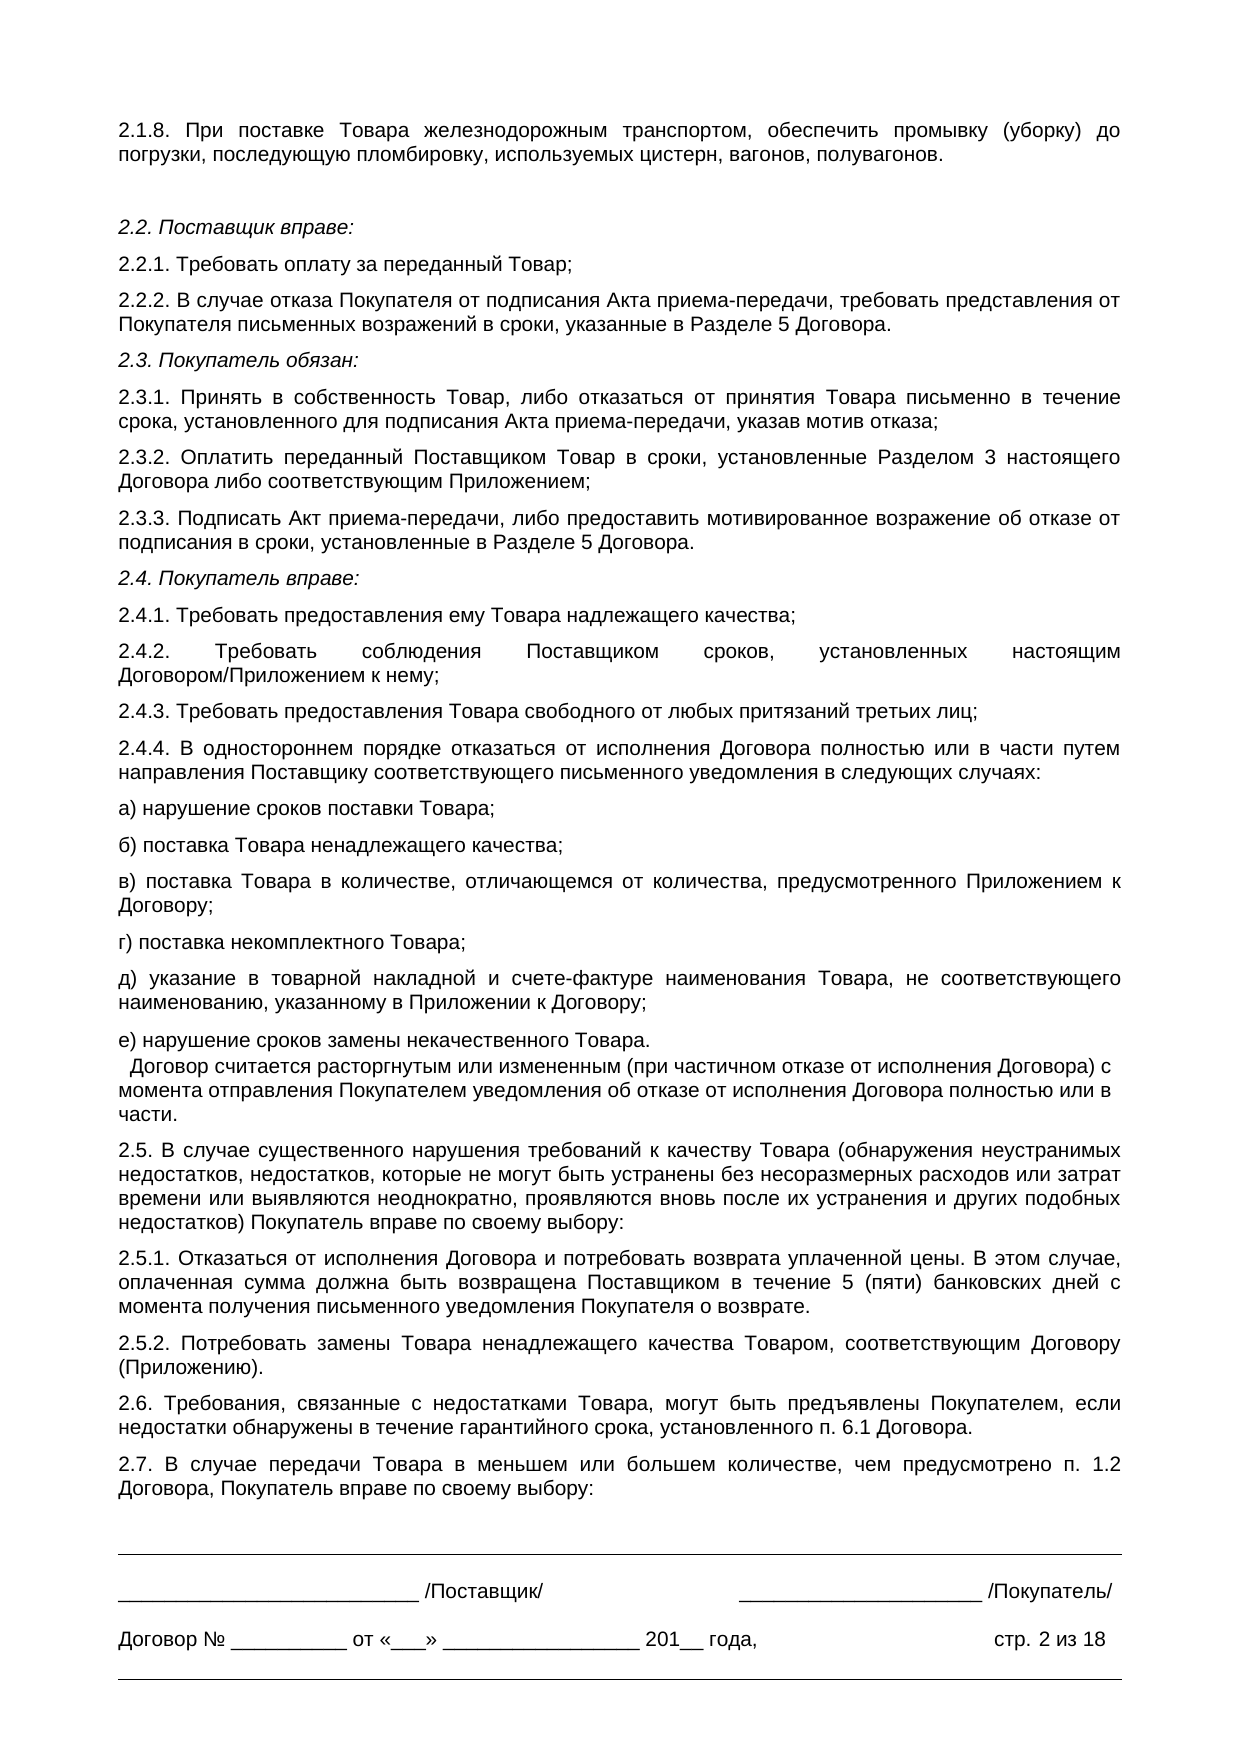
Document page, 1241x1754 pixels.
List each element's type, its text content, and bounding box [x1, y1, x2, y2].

table_header е) нарушение сроков замены некачественного Товара. [117, 1014, 665, 1053]
text 2.4.1. Требовать предоставления ему Товара надлежащего качества; [118, 602, 1122, 626]
text в) поставка Товара в количестве, отличающемся от количества, предусмотренного Приложением к Договору; [118, 869, 1122, 917]
text д) указание в товарной накладной и счете-фактуре наименования Товара, не соответствующего наименованию, указанному в Приложении к Договору; [118, 966, 1122, 1014]
text 2.5.2. Потребовать замены Товара ненадлежащего качества Товаром, соответствующим Договору (Приложению). [118, 1331, 1122, 1378]
text 2.4.4. В одностороннем порядке отказаться от исполнения Договора полностью или в части путем направления Поставщику соответствующего письменного уведомления в следующих случаях: [118, 736, 1122, 784]
text 2.3.3. Подписать Акт приема-передачи, либо предоставить мотивированное возражение об отказе от подписания в сроки, установленные в Разделе 5 Договора. [118, 506, 1122, 553]
text 2.6. Требования, связанные с недостатками Товара, могут быть предъявлены Покупателем, если недостатки обнаружены в течение гарантийного срока, установленного п. 6.1 Договора. [118, 1391, 1122, 1439]
text б) поставка Товара ненадлежащего качества; [118, 833, 1122, 857]
text 2.3.2. Оплатить переданный Поставщиком Товар в сроки, установленные Разделом 3 настоящего Договора либо соответствующим Приложением; [118, 445, 1122, 493]
text 2.2. Поставщик вправе: [118, 215, 1122, 239]
text 2.4.2. Требовать соблюдения Поставщиком сроков, установленных настоящим Договором/Приложением к нему; [118, 639, 1122, 687]
text 2.4. Покупатель вправе: [118, 566, 1122, 590]
text 2.2.2. В случае отказа Покупателя от подписания Акта приема-передачи, требовать представления от Покупателя письменных возражений в сроки, указанные в Разделе 5 Договора. [118, 288, 1122, 336]
text Договор считается расторгнутым или измененным (при частичном отказе от исполнения Договора) с момента отправления Покупателем уведомления об отказе от исполнения Договора полностью или в части. [118, 1053, 1122, 1125]
text 2.5.1. Отказаться от исполнения Договора и потребовать возврата уплаченной цены. В этом случае, оплаченная сумма должна быть возвращена Поставщиком в течение 5 (пяти) банковских дней с момента получения письменного уведомления Покупателя о возврате. [118, 1246, 1122, 1318]
text 2.7. В случае передачи Товара в меньшем или большем количестве, чем предусмотрено п. 1.2 Договора, Покупатель вправе по своему выбору: [118, 1451, 1122, 1499]
text 2.3. Покупатель обязан: [118, 348, 1122, 372]
text г) поставка некомплектного Товара; [118, 929, 1122, 953]
text 2.2.1. Требовать оплату за переданный Товар; [118, 251, 1122, 275]
text 2.5. В случае существенного нарушения требований к качеству Товара (обнаружения неустранимых недостатков, недостатков, которые не могут быть устранены без несоразмерных расходов или затрат времени или выявляются неоднократно, проявляются вновь после их устранения и других подобных недостатков) Покупатель вправе по своему выбору: [118, 1138, 1122, 1234]
text 2.4.3. Требовать предоставления Товара свободного от любых притязаний третьих лиц; [118, 699, 1122, 723]
text 2.3.1. Принять в собственность Товар, либо отказаться от принятия Товара письменно в течение срока, установленного для подписания Акта приема-передачи, указав мотив отказа; [118, 385, 1122, 433]
text а) нарушение сроков поставки Товара; [118, 796, 1122, 820]
text 2.1.8. При поставке Товара железнодорожным транспортом, обеспечить промывку (уборку) до погрузки, последующую пломбировку, используемых цистерн, вагонов, полувагонов. [118, 118, 1122, 166]
